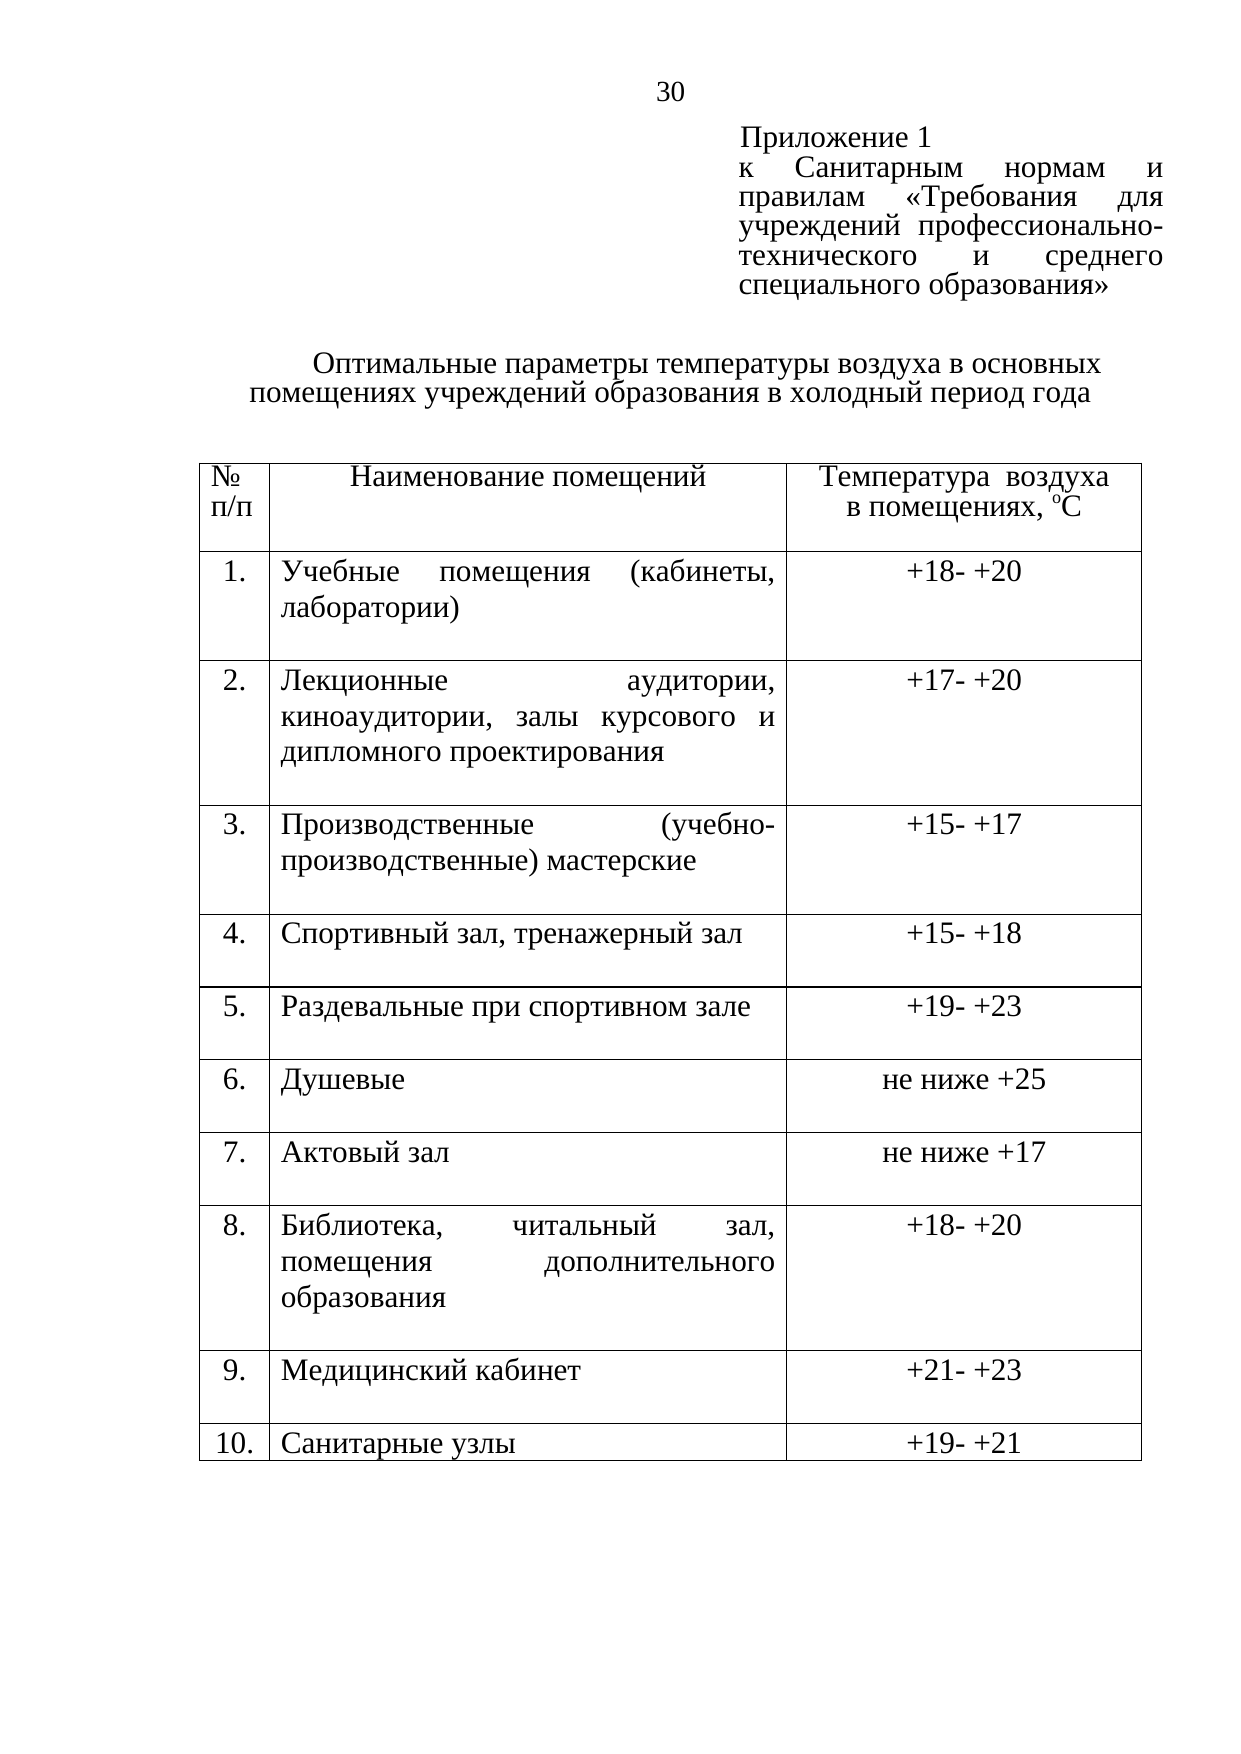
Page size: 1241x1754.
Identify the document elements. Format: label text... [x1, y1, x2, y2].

table_cell +15- +17 [787, 806, 1141, 913]
table_cell Душевые [270, 1060, 786, 1132]
table_cell +18- +20 [787, 552, 1141, 660]
table_cell 5. [200, 988, 269, 1059]
table_cell 6. [200, 1060, 269, 1132]
table_cell +17- +20 [787, 661, 1141, 804]
table_cell Санитарные узлы [270, 1424, 786, 1460]
table_cell +19- +23 [787, 988, 1141, 1059]
table_cell Производственные (учебно-производственные) мастерские [270, 806, 786, 913]
table_cell Медицинский кабинет [270, 1351, 786, 1423]
table_cell Библиотека, читальный зал, помещения дополнительного образования [270, 1206, 786, 1350]
table_cell 9. [200, 1351, 269, 1423]
table_header Температура воздуха в помещениях, оС [787, 464, 1141, 551]
table_cell не ниже +25 [787, 1060, 1141, 1132]
table_header № п/п [200, 464, 269, 551]
table_cell +15- +18 [787, 915, 1141, 986]
table_cell Учебные помещения (кабинеты, лаборатории) [270, 552, 786, 660]
table_cell 3. [200, 806, 269, 913]
table_cell 4. [200, 915, 269, 986]
table_cell 7. [200, 1133, 269, 1205]
table_cell не ниже +17 [787, 1133, 1141, 1205]
table_cell Лекционные аудитории, киноаудитории, залы курсового и дипломного проектирования [270, 661, 786, 804]
table_cell 10. [200, 1424, 269, 1460]
text Приложение 1 [177, 118, 1163, 154]
table_header Наименование помещений [270, 464, 786, 551]
table_cell 8. [200, 1206, 269, 1350]
table_cell Актовый зал [270, 1133, 786, 1205]
table_cell 1. [200, 552, 269, 660]
table_cell +19- +21 [787, 1424, 1141, 1460]
table_cell +21- +23 [787, 1351, 1141, 1423]
text Оптимальные параметры температуры воздуха в основных помещениях учреждений образования в холодный период года [177, 350, 1163, 408]
text к Санитарным нормам и правилам «Требования для учреждений профессионально-технического и среднего специального образования» [738, 154, 1163, 300]
table_cell Спортивный зал, тренажерный зал [270, 915, 786, 986]
table_cell Раздевальные при спортивном зале [270, 988, 786, 1059]
table_cell +18- +20 [787, 1206, 1141, 1350]
table_cell 2. [200, 661, 269, 804]
